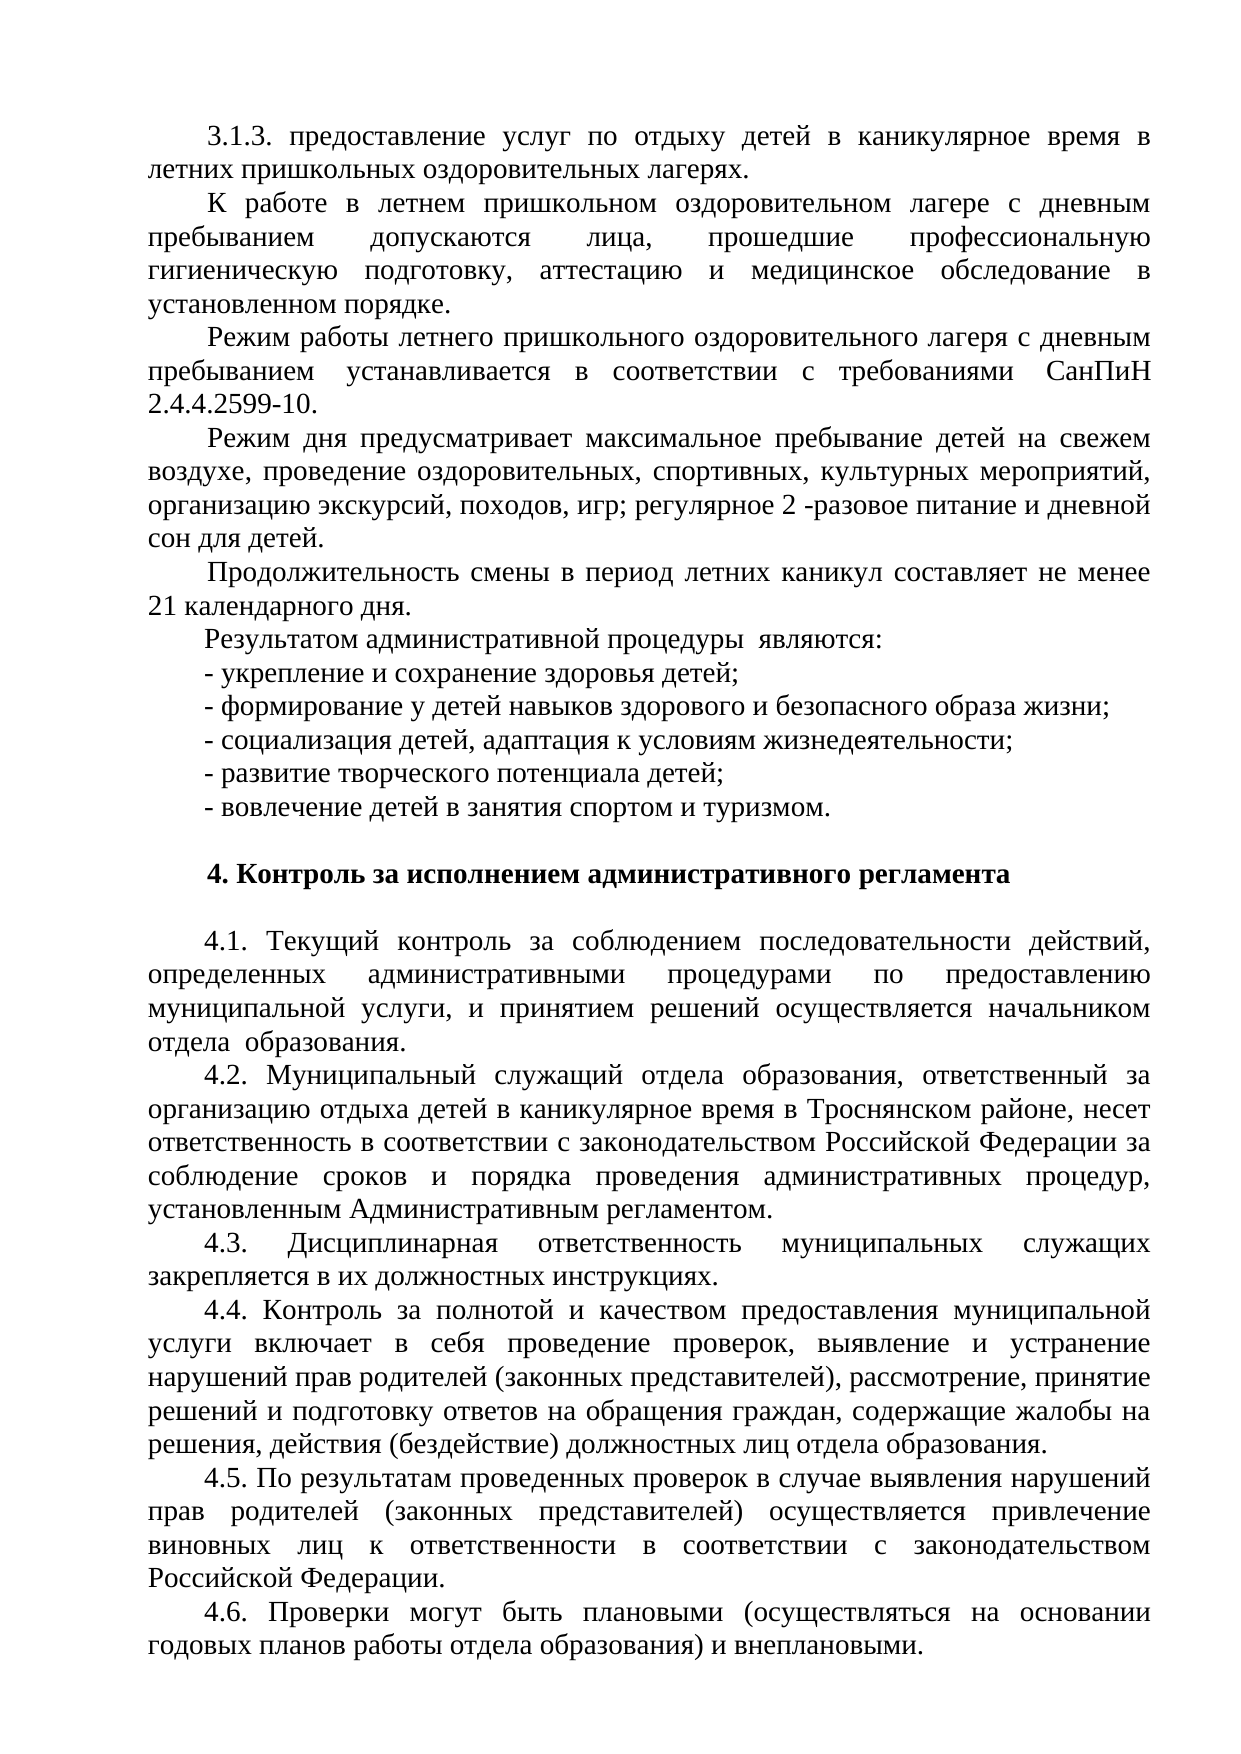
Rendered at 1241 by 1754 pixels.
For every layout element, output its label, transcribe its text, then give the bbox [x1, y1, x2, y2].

text Продолжительность смены в период летних каникул составляет не менее 21 календарного дня. [148, 554, 1152, 621]
text 4.1. Текущий контроль за соблюдением последовательности действий, определенных административными процедурами по предоставлению муниципальной услуги, и принятием решений осуществляется начальником отдела образования. [148, 923, 1152, 1057]
text 3.1.3. предоставление услуг по отдыху детей в каникулярное время в летних пришкольных оздоровительных лагерях. [148, 118, 1152, 185]
text 4.6. Проверки могут быть плановыми (осуществляться на основании годовых планов работы отдела образования) и внеплановыми. [148, 1594, 1152, 1661]
text Режим работы летнего пришкольного оздоровительного лагеря с дневным пребыванием устанавливается в соответствии с требованиями СанПиН 2.4.4.2599-10. [148, 319, 1152, 420]
text - укрепление и сохранение здоровья детей; [148, 655, 1152, 688]
text 4.2. Муниципальный служащий отдела образования, ответственный за организацию отдыха детей в каникулярное время в Троснянском районе, несет ответственность в соответствии с законодательством Российской Федерации за соблюдение сроков и порядка проведения административных процедур, установленным Административным регламентом. [148, 1057, 1152, 1225]
text 4. Контроль за исполнением административного регламента [148, 856, 1152, 889]
text Режим дня предусматривает максимальное пребывание детей на свежем воздухе, проведение оздоровительных, спортивных, культурных мероприятий, организацию экскурсий, походов, игр; регулярное 2 -разовое питание и дневной сон для детей. [148, 420, 1152, 554]
text 4.5. По результатам проведенных проверок в случае выявления нарушений прав родителей (законных представителей) осуществляется привлечение виновных лиц к ответственности в соответствии с законодательством Российской Федерации. [148, 1460, 1152, 1594]
text 4.3. Дисциплинарная ответственность муниципальных служащих закрепляется в их должностных инструкциях. [148, 1225, 1152, 1292]
text - вовлечение детей в занятия спортом и туризмом. [148, 789, 1152, 822]
text Результатом административной процедуры являются: [148, 621, 1152, 655]
text К работе в летнем пришкольном оздоровительном лагере с дневным пребыванием допускаются лица, прошедшие профессиональную гигиеническую подготовку, аттестацию и медицинское обследование в установленном порядке. [148, 185, 1152, 319]
text - развитие творческого потенциала детей; [148, 755, 1152, 789]
text - формирование у детей навыков здорового и безопасного образа жизни; [148, 688, 1152, 722]
text 4.4. Контроль за полнотой и качеством предоставления муниципальной услуги включает в себя проведение проверок, выявление и устранение нарушений прав родителей (законных представителей), рассмотрение, принятие решений и подготовку ответов на обращения граждан, содержащие жалобы на решения, действия (бездействие) должностных лиц отдела образования. [148, 1292, 1152, 1460]
text - социализация детей, адаптация к условиям жизнедеятельности; [148, 722, 1152, 755]
